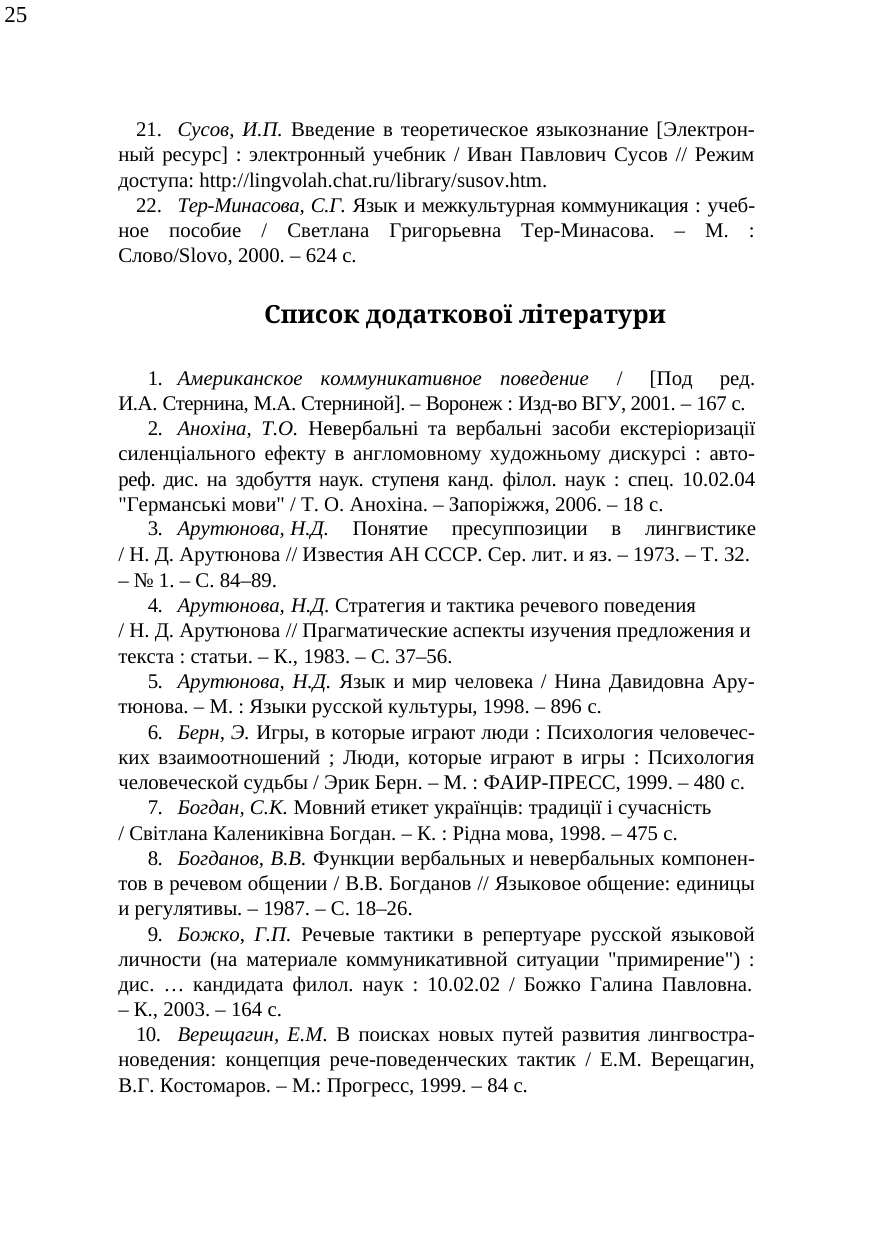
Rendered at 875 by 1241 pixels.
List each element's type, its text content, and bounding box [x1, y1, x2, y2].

list Верещагин, Е.М. В поисках новых путей развития лингвостра- новедения: концепция рече-поведенческих тактик / Е.М. Верещагин, В.Г. Костомаров. – М.: Прогресс, 1999. – 84 с. [118, 1022, 755, 1097]
list Арутюнова, Н.Д. Стратегия и тактика речевого поведения [148, 593, 770, 617]
list Сусов, И.П. Введение в теоретическое языкознание [Электрон- ный ресурс] : электронный учебник / Иван Павлович Сусов // Режим доступа: http://lingvolah.chat.ru/library/susov.htm. [118, 117, 755, 192]
list Берн, Э. Игры, в которые играют люди : Психология человечес- ких взаимоотношений ; Люди, которые играют в игры : Психология человеческой судьбы / Эрик Берн. – М. : ФАИР-ПРЕСС, 1999. – 480 с. [118, 719, 756, 794]
text – № 1. – С. 84–89. [118, 567, 770, 592]
subtitle Список додаткової літератури [264, 296, 770, 331]
list Богданов, В.В. Функции вербальных и невербальных компонен- тов в речевом общении / В.В. Богданов // Языковое общение: единицы и регулятивы. – 1987. – С. 18–26. [118, 846, 755, 920]
list Американское коммуникативное поведение / [Под ред. И.А. Стернина, М.А. Стерниной]. – Воронеж : Изд-во ВГУ, 2001. – 167 c. [118, 366, 755, 415]
list Богдан, С.К. Мовний етикет українців: традиції і сучасність [118, 795, 770, 819]
list Тер-Минасова, С.Г. Язык и межкультурная коммуникация : учеб- ное пособие / Светлана Григорьевна Тер-Минасова. – М. : Слово/Slovo, 2000. – 624 с. [118, 193, 755, 267]
text / Н. Д. Арутюнова // Прагматические аспекты изучения предложения и текста : статьи. – К., 1983. – С. 37–56. [118, 618, 770, 668]
list Божко, Г.П. Речевые тактики в репертуаре русской языковой личности (на материале коммуникативной ситуации "примирение") : дис. … кандидата филол. наук : 10.02.02 / Божко Галина Павловна. [118, 921, 755, 996]
list Арутюнова, Н.Д. Понятие пресуппозиции в лингвистике [118, 517, 770, 541]
list Арутюнова, Н.Д. Язык и мир человека / Нина Давидовна Ару- тюнова. – М. : Языки русской культуры, 1998. – 896 с. [118, 669, 755, 718]
list Анохіна, Т.О. Невербальні та вербальні засоби екстеріоризації силенціального ефекту в англомовному художньому дискурсі : авто- реф. дис. на здобуття наук. ступеня канд. філол. наук : спец. 10.02.04 "Германські мови" / Т. О. Анохіна. – Запоріжжя, 2006. – 18 с. [118, 416, 756, 516]
text / Н. Д. Арутюнова // Известия АН СССР. Сер. лит. и яз. – 1973. – Т. 32. [118, 542, 770, 566]
text – К., 2003. – 164 с. [118, 997, 770, 1021]
text / Світлана Калениківна Богдан. – К. : Рідна мова, 1998. – 475 с. [118, 820, 770, 844]
